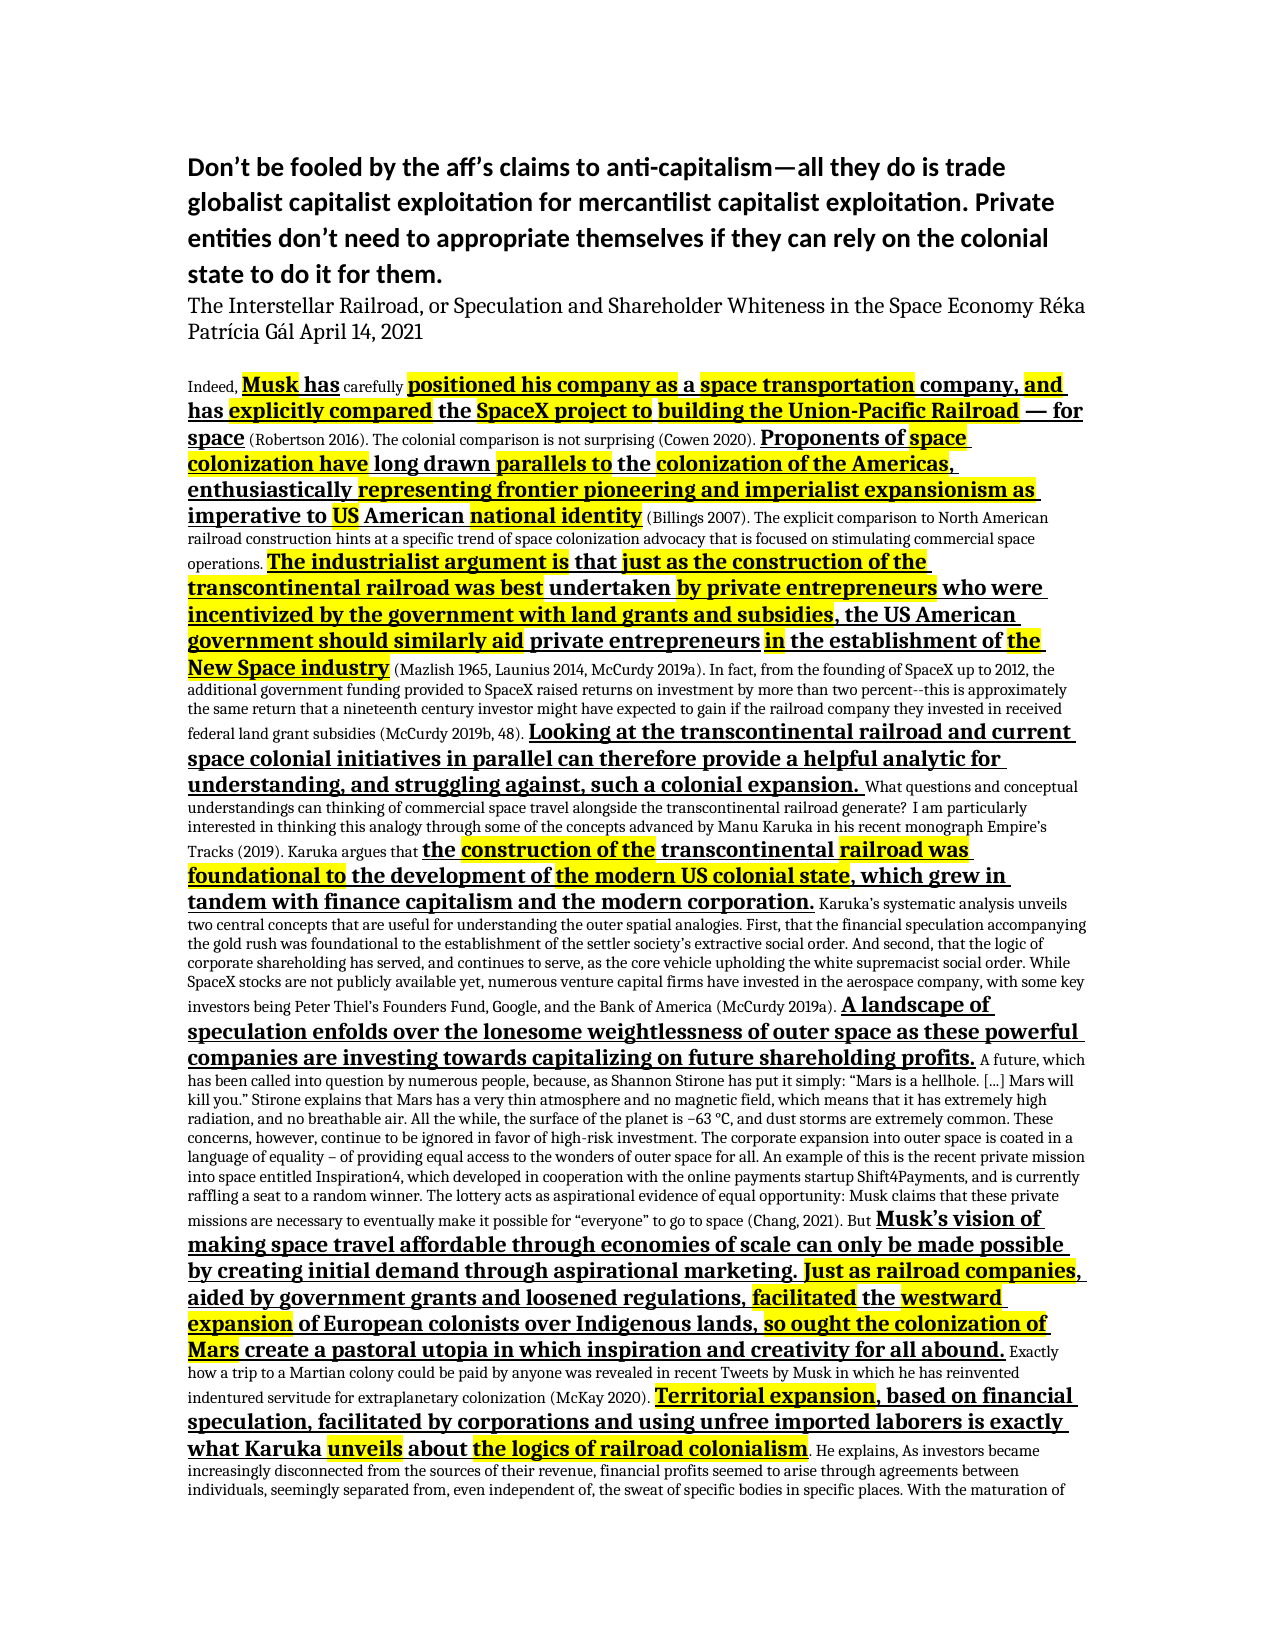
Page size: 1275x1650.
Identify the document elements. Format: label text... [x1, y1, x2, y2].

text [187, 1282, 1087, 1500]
subtitle Don’t be fooled by the aff’s claims to anti-capitalism—all they do is trade globalist capitalist exploitation for mercantilist capitalist exploitation. Private entities don’t need to appropriate themselves if they can rely on the colonial state to do it for them. [187, 150, 1087, 290]
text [187, 372, 1087, 1281]
text The Interstellar Railroad, or Speculation and Shareholder Whiteness in the Space Economy Réka Patrícia Gál April 14, 2021 [187, 292, 1087, 345]
